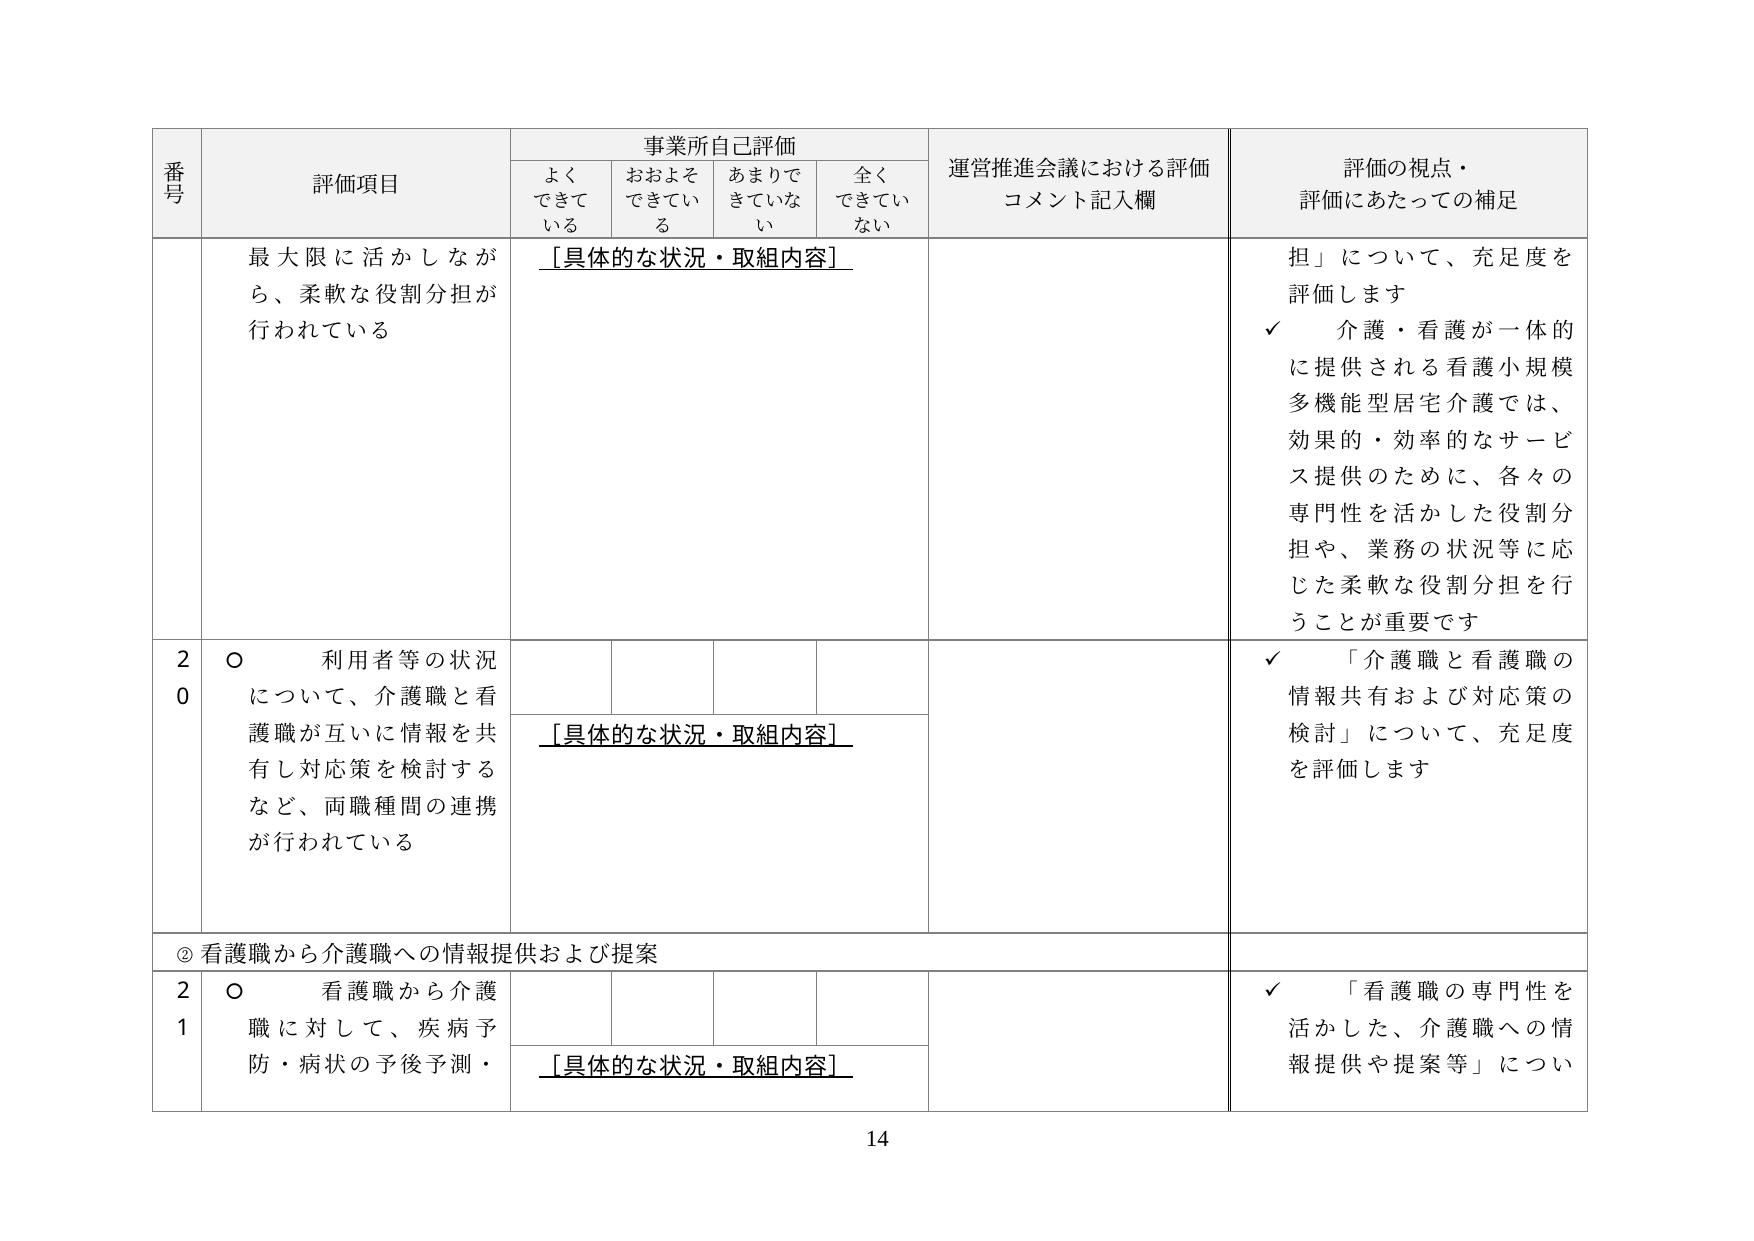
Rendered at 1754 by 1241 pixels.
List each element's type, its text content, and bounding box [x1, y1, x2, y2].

table_cell [612, 641, 713, 713]
table_cell よく できて いる [511, 161, 611, 237]
table_cell 全く できていない [817, 161, 928, 237]
table_cell [511, 641, 611, 713]
table_header 運営推進会議における評価 コメント記入欄 [929, 129, 1228, 237]
table_cell 21 [153, 972, 201, 1111]
table_cell ［具体的な状況・取組内容］ [511, 239, 928, 639]
table_cell [929, 641, 1228, 932]
table_cell [714, 641, 816, 713]
table_header 評価の視点・ 評価にあたっての補足 [1231, 129, 1587, 237]
table_header 事業所自己評価 [511, 129, 928, 160]
table_cell [1231, 934, 1587, 970]
table_cell [817, 641, 928, 713]
table_cell [817, 972, 928, 1045]
table_cell ［具体的な状況・取組内容］ [511, 715, 928, 932]
table_cell ［具体的な状況・取組内容］ [511, 1046, 928, 1111]
table_cell 看護職から介護職に対して、疾病予防・病状の予後予測・心身の機能の維持回復などの観点から、情報提供や提案等を行っている [202, 972, 510, 1111]
table_cell 「介護職と看護職の情報共有および対応策の検討」について、充足度を評価します [1231, 641, 1587, 932]
table_cell 「看護職の専門性を活かした、介護職への情報提供や提案等」について、充足度を評価します このような情報提供や提案等は、看護職の専門性を活かした役割の１つとして期待されます [1231, 972, 1587, 1111]
table_cell [511, 972, 611, 1045]
table_cell おおよそ できている [612, 161, 713, 237]
table_header 番号 [153, 129, 201, 237]
table_cell ② 看護職から介護職への情報提供および提案 [153, 934, 1228, 970]
table_cell [612, 972, 713, 1045]
table_cell あまりできていない [714, 161, 816, 237]
table_cell [714, 972, 816, 1045]
table_cell 20 [153, 640, 201, 932]
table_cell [202, 239, 510, 639]
table_cell 19 [153, 239, 201, 639]
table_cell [1231, 239, 1587, 639]
table_cell [929, 972, 1228, 1111]
table_cell [929, 239, 1228, 639]
table_cell 利用者等の状況について、介護職と看護職が互いに情報を共有し対応策を検討するなど、両職種間の連携が行われている [202, 640, 510, 932]
table_header 評価項目 [202, 129, 510, 237]
